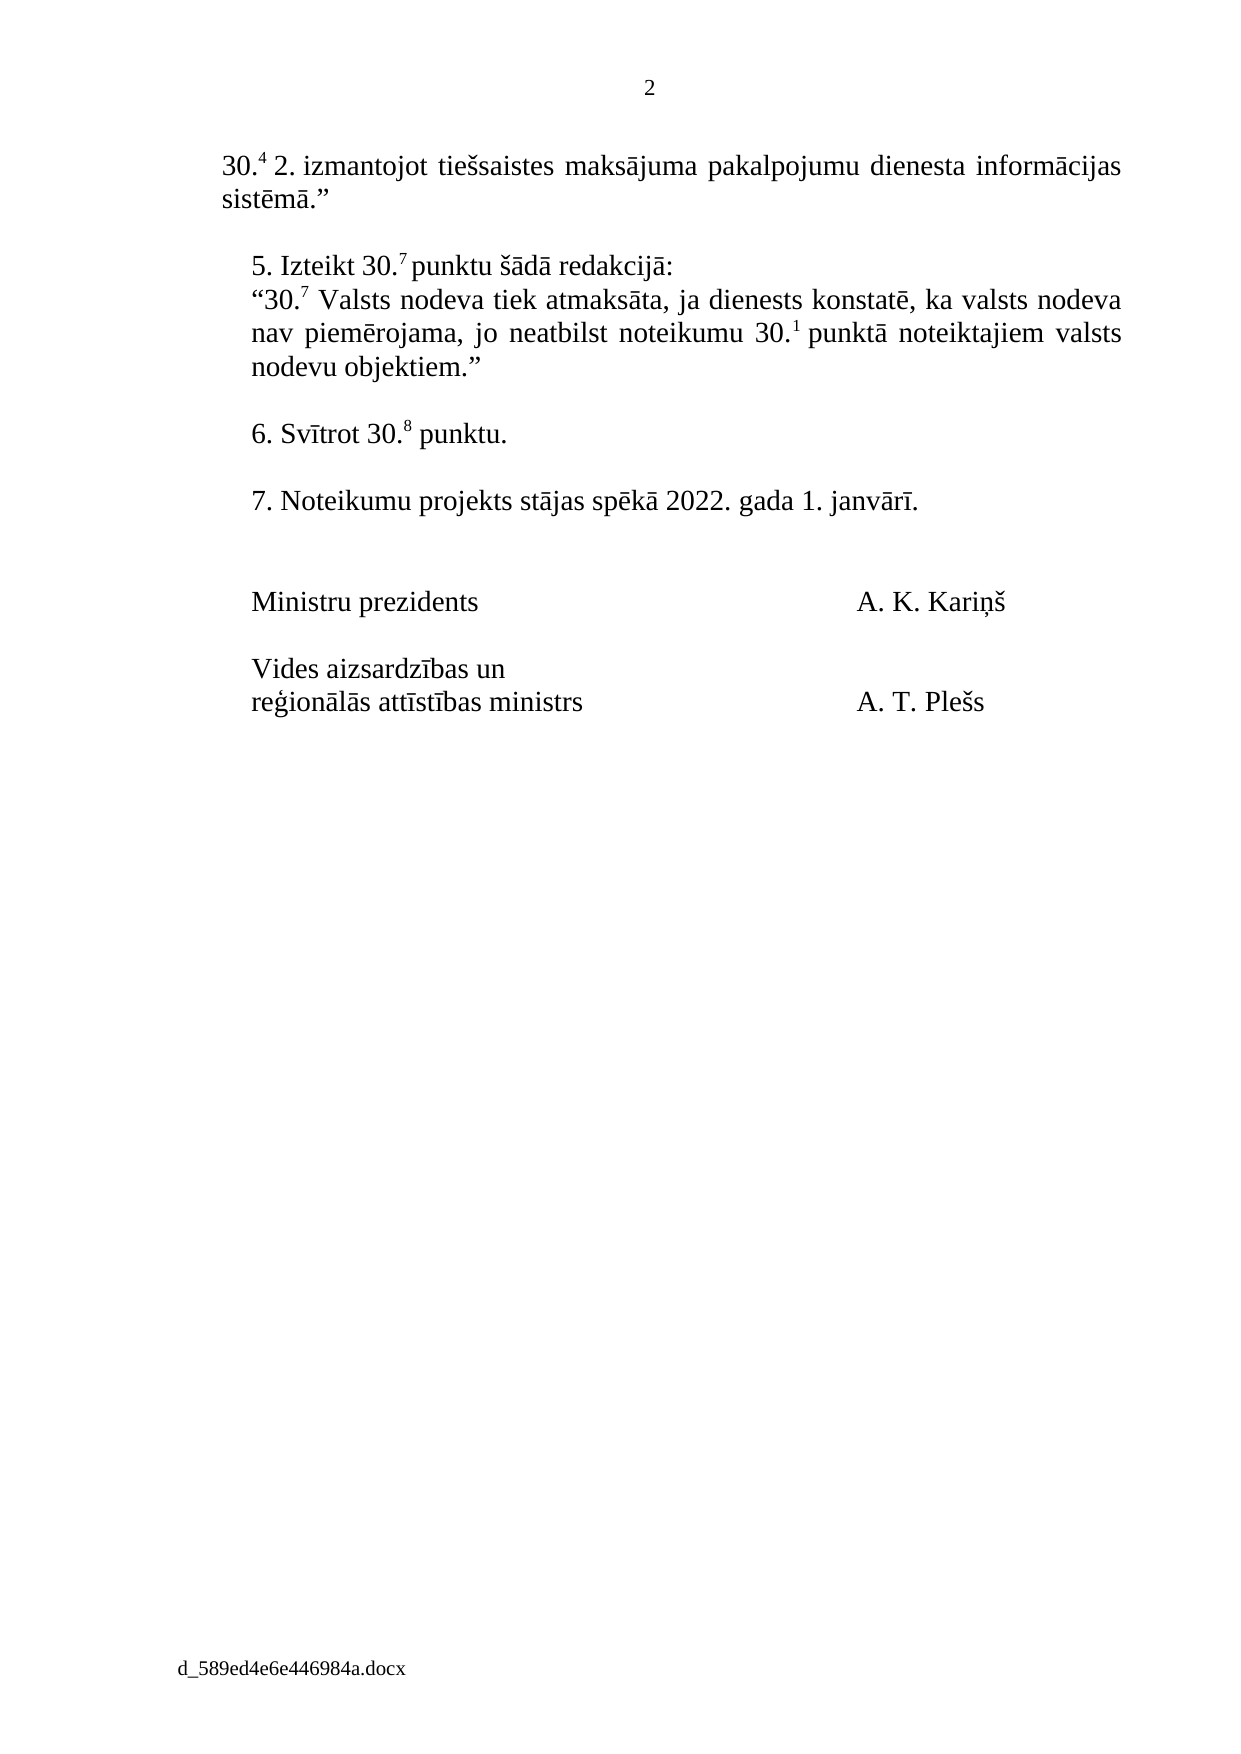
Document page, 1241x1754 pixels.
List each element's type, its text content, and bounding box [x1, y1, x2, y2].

title 6. Svītrot 30.8 punktu. [251, 416, 1122, 449]
title 5. Izteikt 30.7 punktu šādā redakcijā: [251, 248, 1122, 282]
text 30.4 2. izmantojot tiešsaistes maksājuma pakalpojumu dienesta informācijas sistēmā.” [222, 148, 1122, 215]
text reģionālās attīstības ministrs A. T. Plešs [177, 684, 1122, 718]
text Ministru prezidents A. K. Kariņš [177, 584, 1122, 617]
text Vides aizsardzības un [177, 651, 1122, 684]
title 7. Noteikumu projekts stājas spēkā 2022. gada 1. janvārī. [251, 483, 1122, 517]
title “30.7 Valsts nodeva tiek atmaksāta, ja dienests konstatē, ka valsts nodeva nav piemērojama, jo neatbilst noteikumu 30.1 punktā noteiktajiem valsts nodevu objektiem.” [251, 282, 1122, 382]
